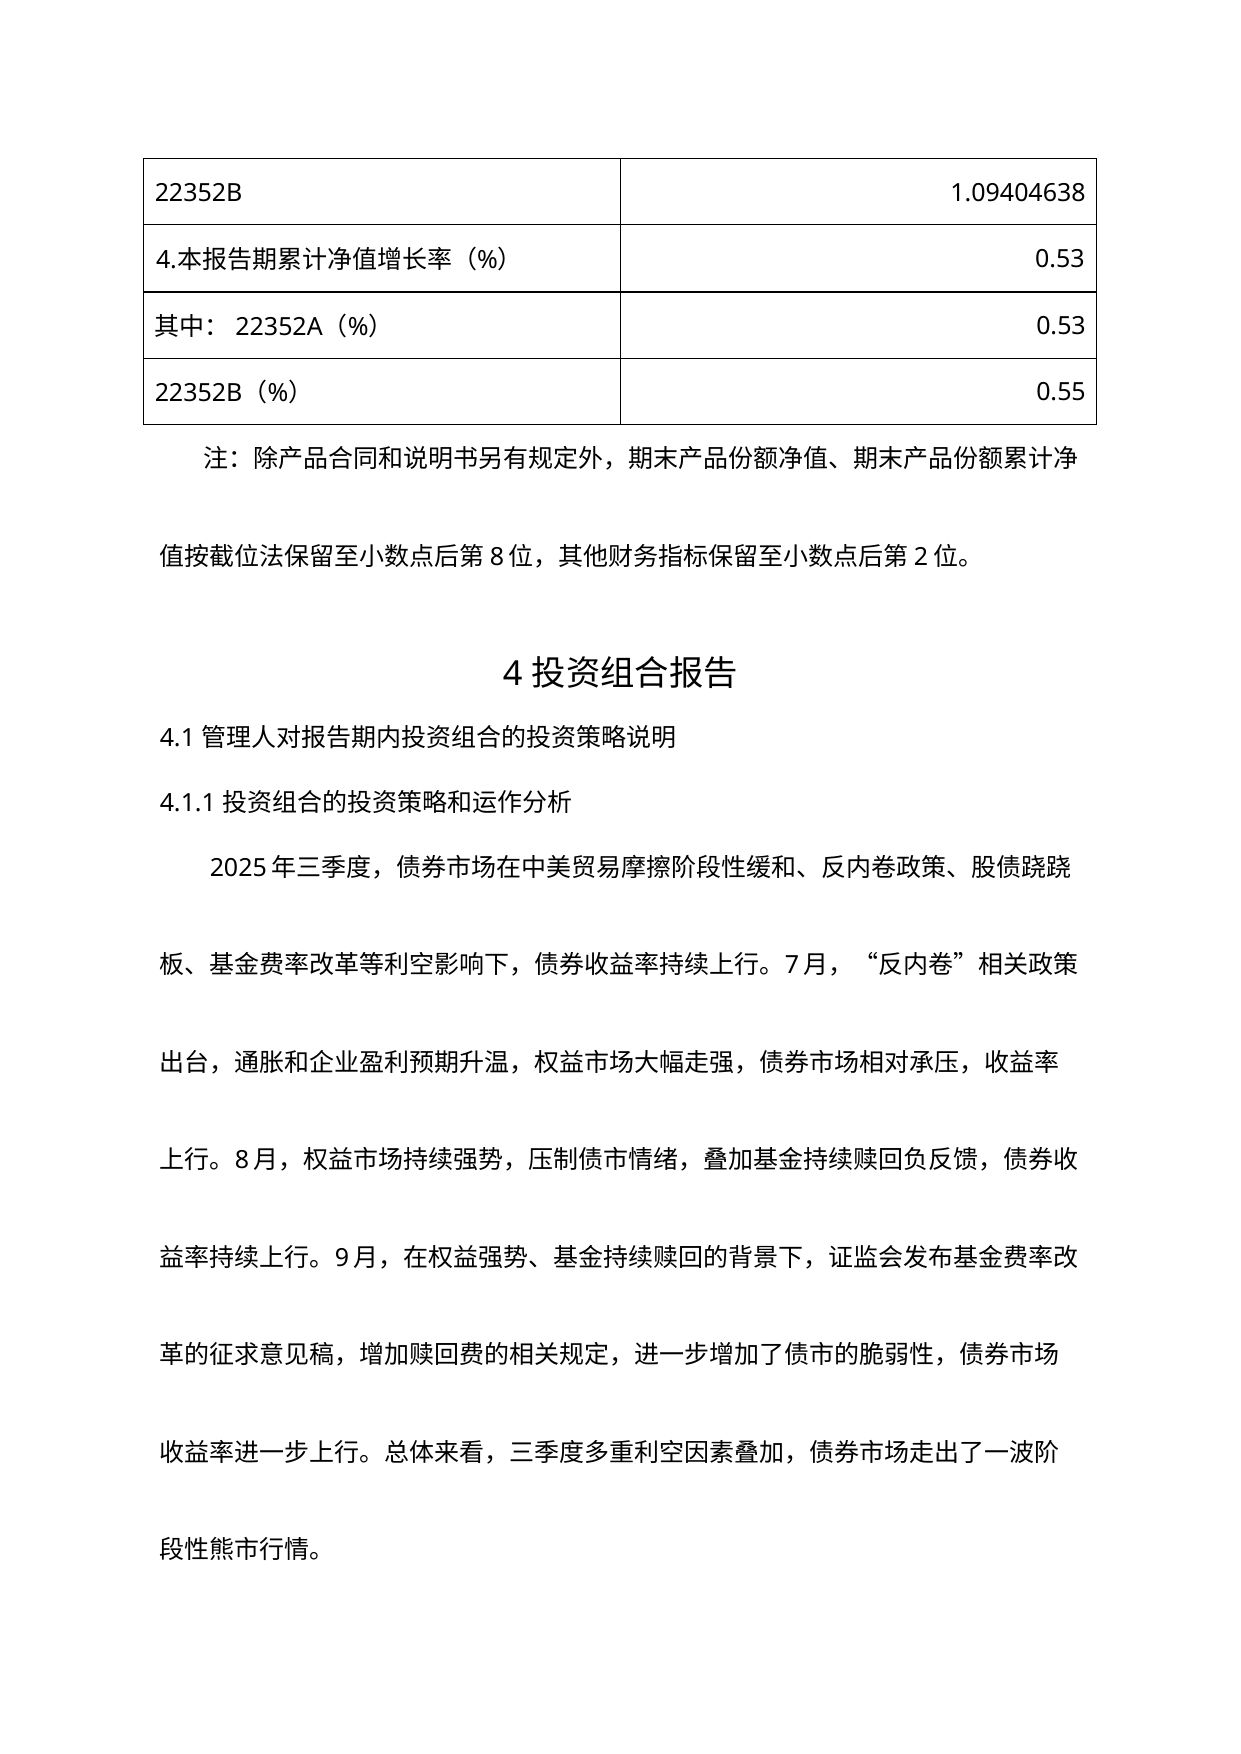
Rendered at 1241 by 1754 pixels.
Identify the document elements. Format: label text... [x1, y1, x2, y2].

table_cell 0.55 [621, 359, 1096, 423]
table_cell 0.53 [621, 293, 1096, 357]
text 4.1 管理人对报告期内投资组合的投资策略说明 [159, 703, 1081, 768]
table_cell 0.53 [621, 225, 1096, 291]
text 注：除产品合同和说明书另有规定外，期末产品份额净值、期末产品份额累计净值按截位法保留至小数点后第8位，其他财务指标保留至小数点后第2位。 [159, 425, 1092, 587]
table_cell 1.09404638 [621, 159, 1096, 224]
table_cell 22352B [144, 159, 620, 224]
text 4.1.1 投资组合的投资策略和运作分析 [159, 768, 1081, 833]
table_cell 22352B（%） [144, 359, 620, 423]
table_cell 其中： 22352A（%） [144, 293, 620, 357]
text 4 投资组合报告 [159, 638, 1081, 703]
table_cell 4.本报告期累计净值增长率（%） [144, 225, 620, 291]
text 2025年三季度，债券市场在中美贸易摩擦阶段性缓和、反内卷政策、股债跷跷板、基金费率改革等利空影响下，债券收益率持续上行。7月，“反内卷”相关政策出台，通胀和企业盈利预期升温，权益市场大幅走强，债券市场相对承压，收益率上行。8月，权益市场持续强势，压制债市情绪，叠加基金持续赎回负反馈，债券收益率持续上行。9月，在权益强势、基金持续赎回的背景下，证监会发布基金费率改革的征求意见稿，增加赎回费的相关规定，进一步增加了债市的脆弱性，债券市场收益率进一步上行。总体来看，三季度多重利空因素叠加，债券市场走出了一波阶段性熊市行情。 [159, 833, 1081, 1580]
